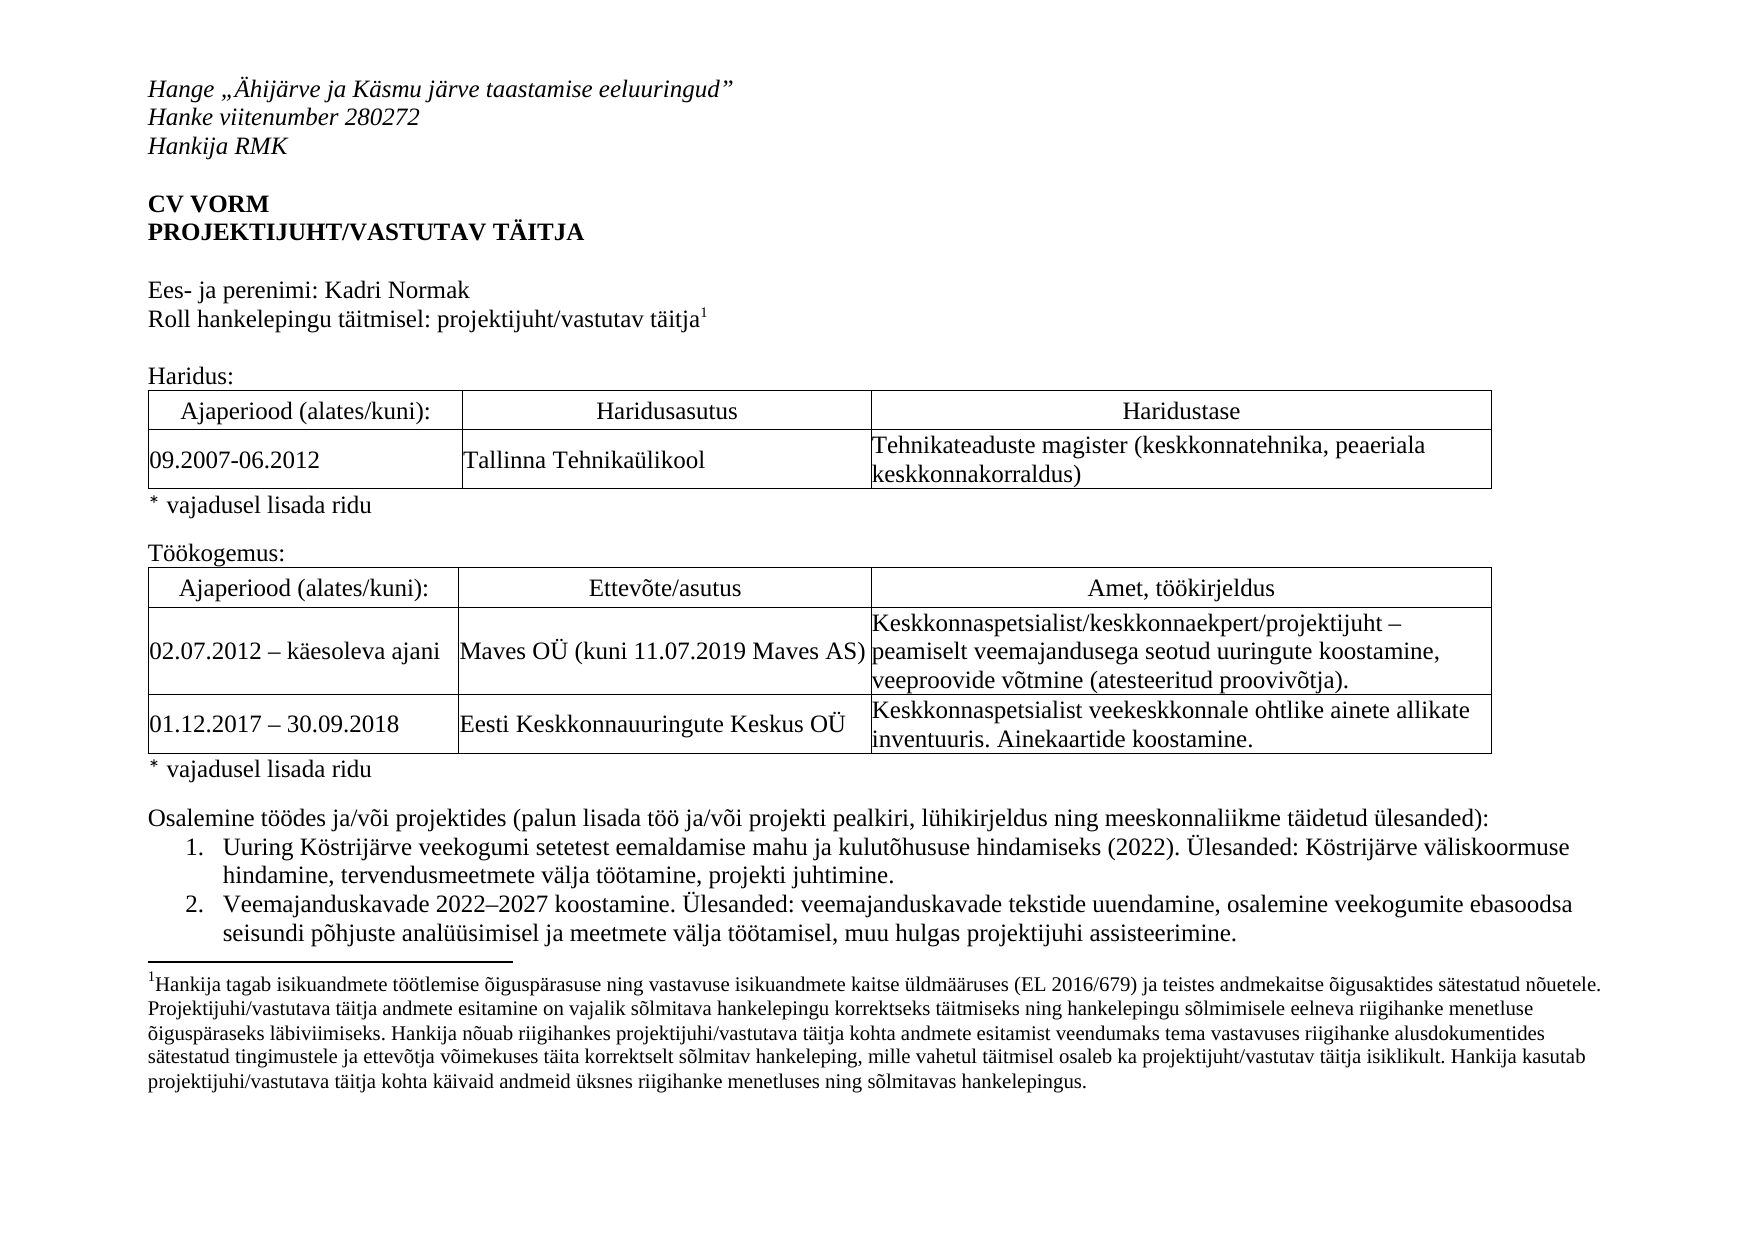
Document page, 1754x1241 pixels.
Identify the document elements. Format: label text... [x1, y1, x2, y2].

table_header Ajaperiood (alates/kuni): [149, 391, 462, 429]
table_header Ajaperiood (alates/kuni): [149, 568, 458, 607]
list Uuring Köstrijärve veekogumi setetest eemaldamise mahu ja kulutõhususe hindamiseks (2022). Ülesanded: Köstrijärve väliskoormuse hindamine, tervendusmeetmete välja töötamine, projekti juhtimine. [185, 832, 1606, 889]
table_cell Eesti Keskkonnauuringute Keskus OÜ [459, 695, 871, 752]
table_cell 02.07.2012 – käesoleva ajani [149, 608, 458, 694]
table_cell 09.2007-06.2012 [149, 430, 462, 488]
text * vajadusel lisada ridu [148, 753, 1606, 784]
table_cell Tallinna Tehnikaülikool [463, 430, 871, 488]
table_cell Maves OÜ (kuni 11.07.2019 Maves AS) [459, 608, 871, 694]
text PROJEKTIJUHT/VASTUTAV TÄITJA [148, 217, 1606, 246]
text Töökogemus: [148, 538, 1606, 567]
table_cell 01.12.2017 – 30.09.2018 [149, 695, 458, 752]
text Osalemine töödes ja/või projektides (palun lisada töö ja/või projekti pealkiri, lühikirjeldus ning meeskonnaliikme täidetud ülesanded): [148, 803, 1606, 832]
list Veemajanduskavade 2022–2027 koostamine. Ülesanded: veemajanduskavade tekstide uuendamine, osalemine veekogumite ebasoodsa seisundi põhjuste analüüsimisel ja meetmete välja töötamisel, muu hulgas projektijuhi assisteerimine. [185, 889, 1606, 947]
text * vajadusel lisada ridu [148, 489, 1606, 519]
table_header Haridustase [872, 391, 1491, 429]
table_header Ettevõte/asutus [459, 568, 871, 607]
text Haridus: [148, 361, 1606, 390]
table_cell Keskkonnaspetsialist/keskkonnaekpert/projektijuht – peamiselt veemajandusega seotud uuringute koostamine, veeproovide võtmine (atesteeritud proovivõtja). [872, 608, 1491, 694]
text CV VORM [148, 189, 1606, 217]
table_cell Tehnikateaduste magister (keskkonnatehnika, peaeriala keskkonnakorraldus) [872, 430, 1491, 488]
table_header Amet, töökirjeldus [872, 568, 1491, 607]
text Roll hankelepingu täitmisel: projektijuht/vastutav täitja [148, 304, 1606, 332]
table_header Haridusasutus [463, 391, 871, 429]
text Ees- ja perenimi: Kadri Normak [148, 275, 1606, 304]
table_cell Keskkonnaspetsialist veekeskkonnale ohtlike ainete allikate inventuuris. Ainekaartide koostamine. [872, 695, 1491, 752]
